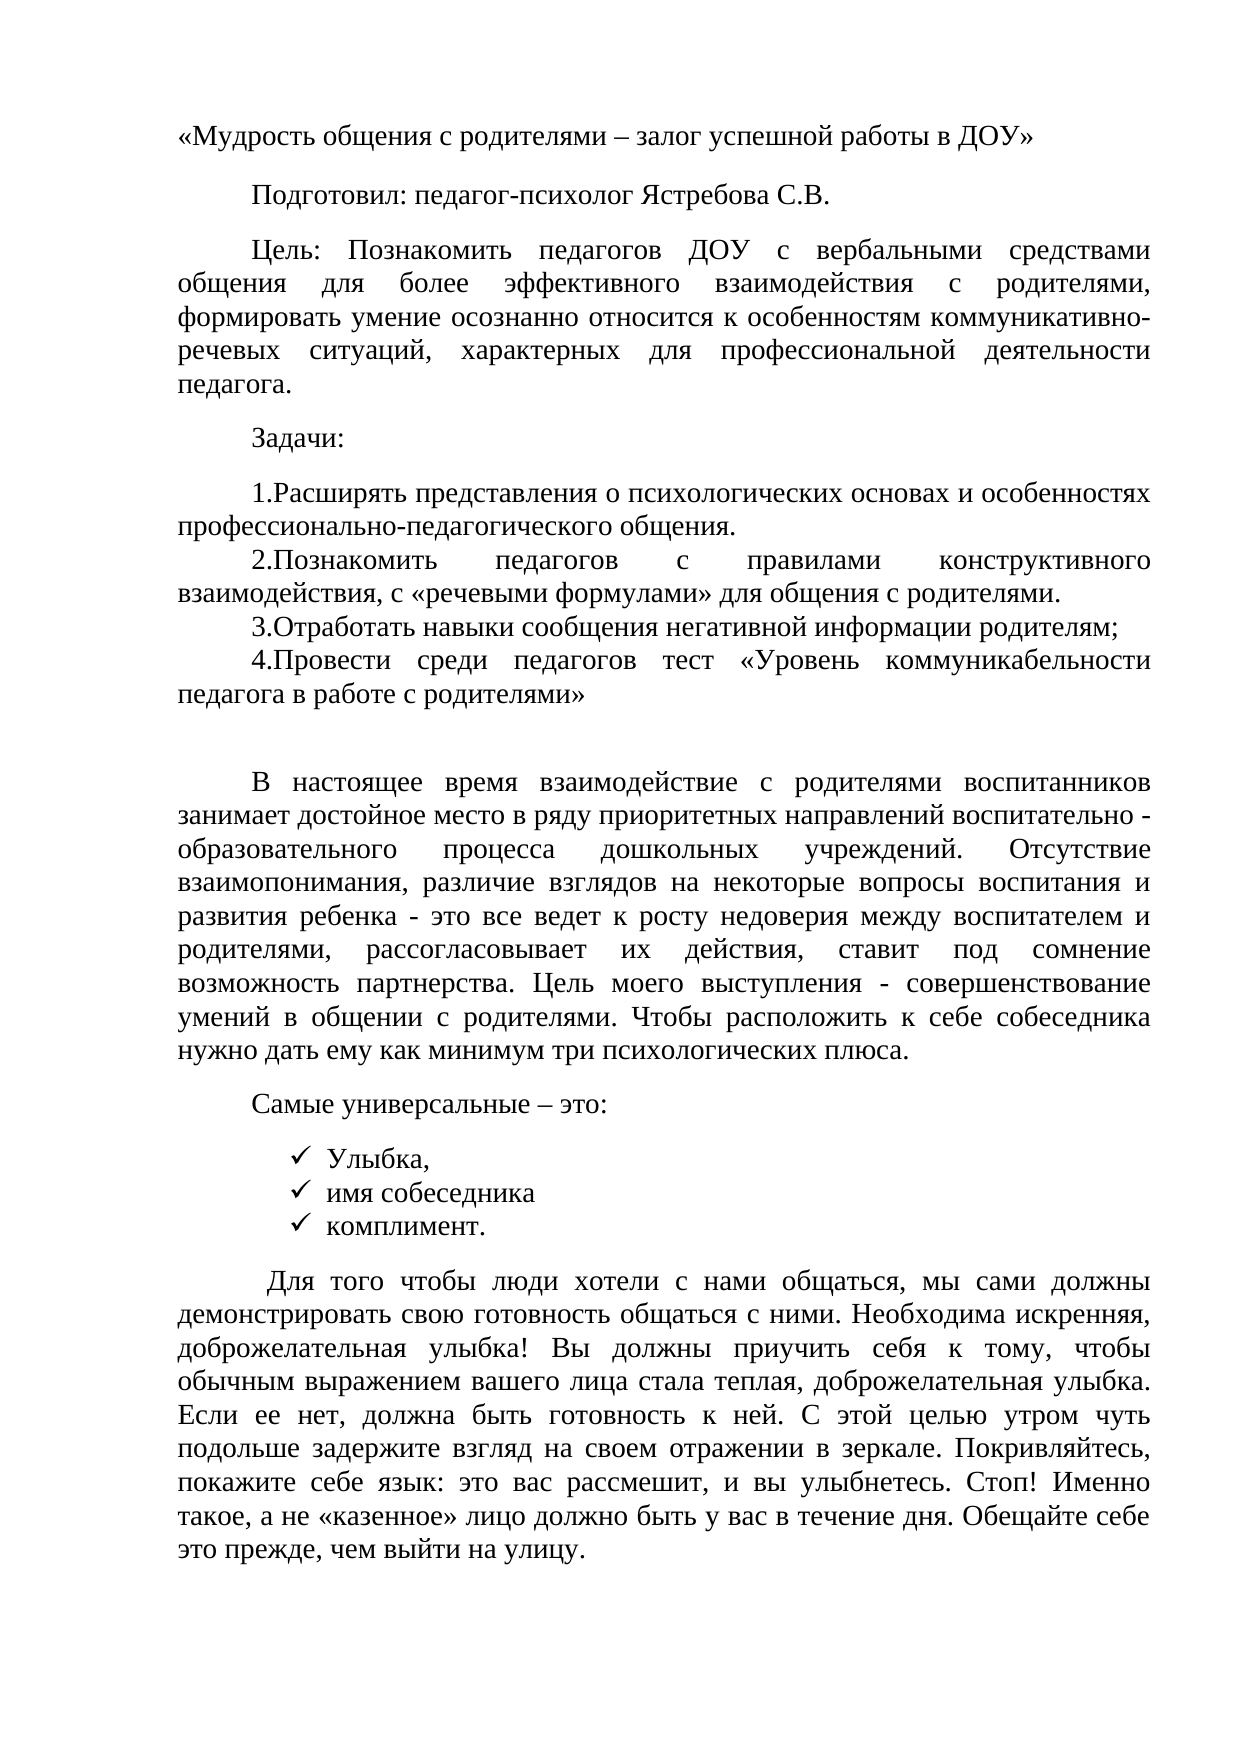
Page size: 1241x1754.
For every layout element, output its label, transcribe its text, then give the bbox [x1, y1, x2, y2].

text Задачи: [177, 420, 1152, 454]
text Самые универсальные – это: [177, 1087, 1152, 1120]
list имя собеседника [288, 1175, 1152, 1208]
text «Мудрость общения с родителями – залог успешной работы в ДОУ» [177, 118, 1152, 152]
list комплимент. [288, 1208, 1152, 1242]
text 3.Отработать навыки сообщения негативной информации родителям; [177, 609, 1152, 642]
text 1.Расширять представления о психологических основах и особенностях профессионально-педагогического общения. [177, 475, 1152, 542]
text Цель: Познакомить педагогов ДОУ с вербальными средствами общения для более эффективного взаимодействия с родителями, формировать умение осознанно относится к особенностям коммуникативно-речевых ситуаций, характерных для профессиональной деятельности педагога. [177, 232, 1152, 399]
text 4.Провести среди педагогов тест «Уровень коммуникабельности педагога в работе с родителями» [177, 642, 1152, 709]
list Улыбка, [288, 1141, 1152, 1175]
text Для того чтобы люди хотели с нами общаться, мы сами должны демонстрировать свою готовность общаться с ними. Необходима искренняя, доброжелательная улыбка! Вы должны приучить себя к тому, чтобы обычным выражением вашего лица стала теплая, доброжелательная улыбка. Если ее нет, должна быть готовность к ней. С этой целью утром чуть подольше задержите взгляд на своем отражении в зеркале. Покривляйтесь, покажите себе язык: это вас рассмешит, и вы улыбнетесь. Стоп! Именно такое, а не «казенное» лицо должно быть у вас в течение дня. Обещайте себе это прежде, чем выйти на улицу. [177, 1263, 1152, 1565]
text 2.Познакомить педагогов с правилами конструктивного взаимодействия, с «речевыми формулами» для общения с родителями. [177, 542, 1152, 609]
text Подготовил: педагог-психолог Ястребова С.В. [177, 177, 1152, 211]
text В настоящее время взаимодействие с родителями воспитанников занимает достойное место в ряду приоритетных направлений воспитательно - образовательного процесса дошкольных учреждений. Отсутствие взаимопонимания, различие взглядов на некоторые вопросы воспитания и развития ребенка - это все ведет к росту недоверия между воспитателем и родителями, рассогласовывает их действия, ставит под сомнение возможность партнерства. Цель моего выступления - совершенствование умений в общении с родителями. Чтобы расположить к себе собеседника нужно дать ему как минимум три психологических плюса. [177, 764, 1152, 1066]
